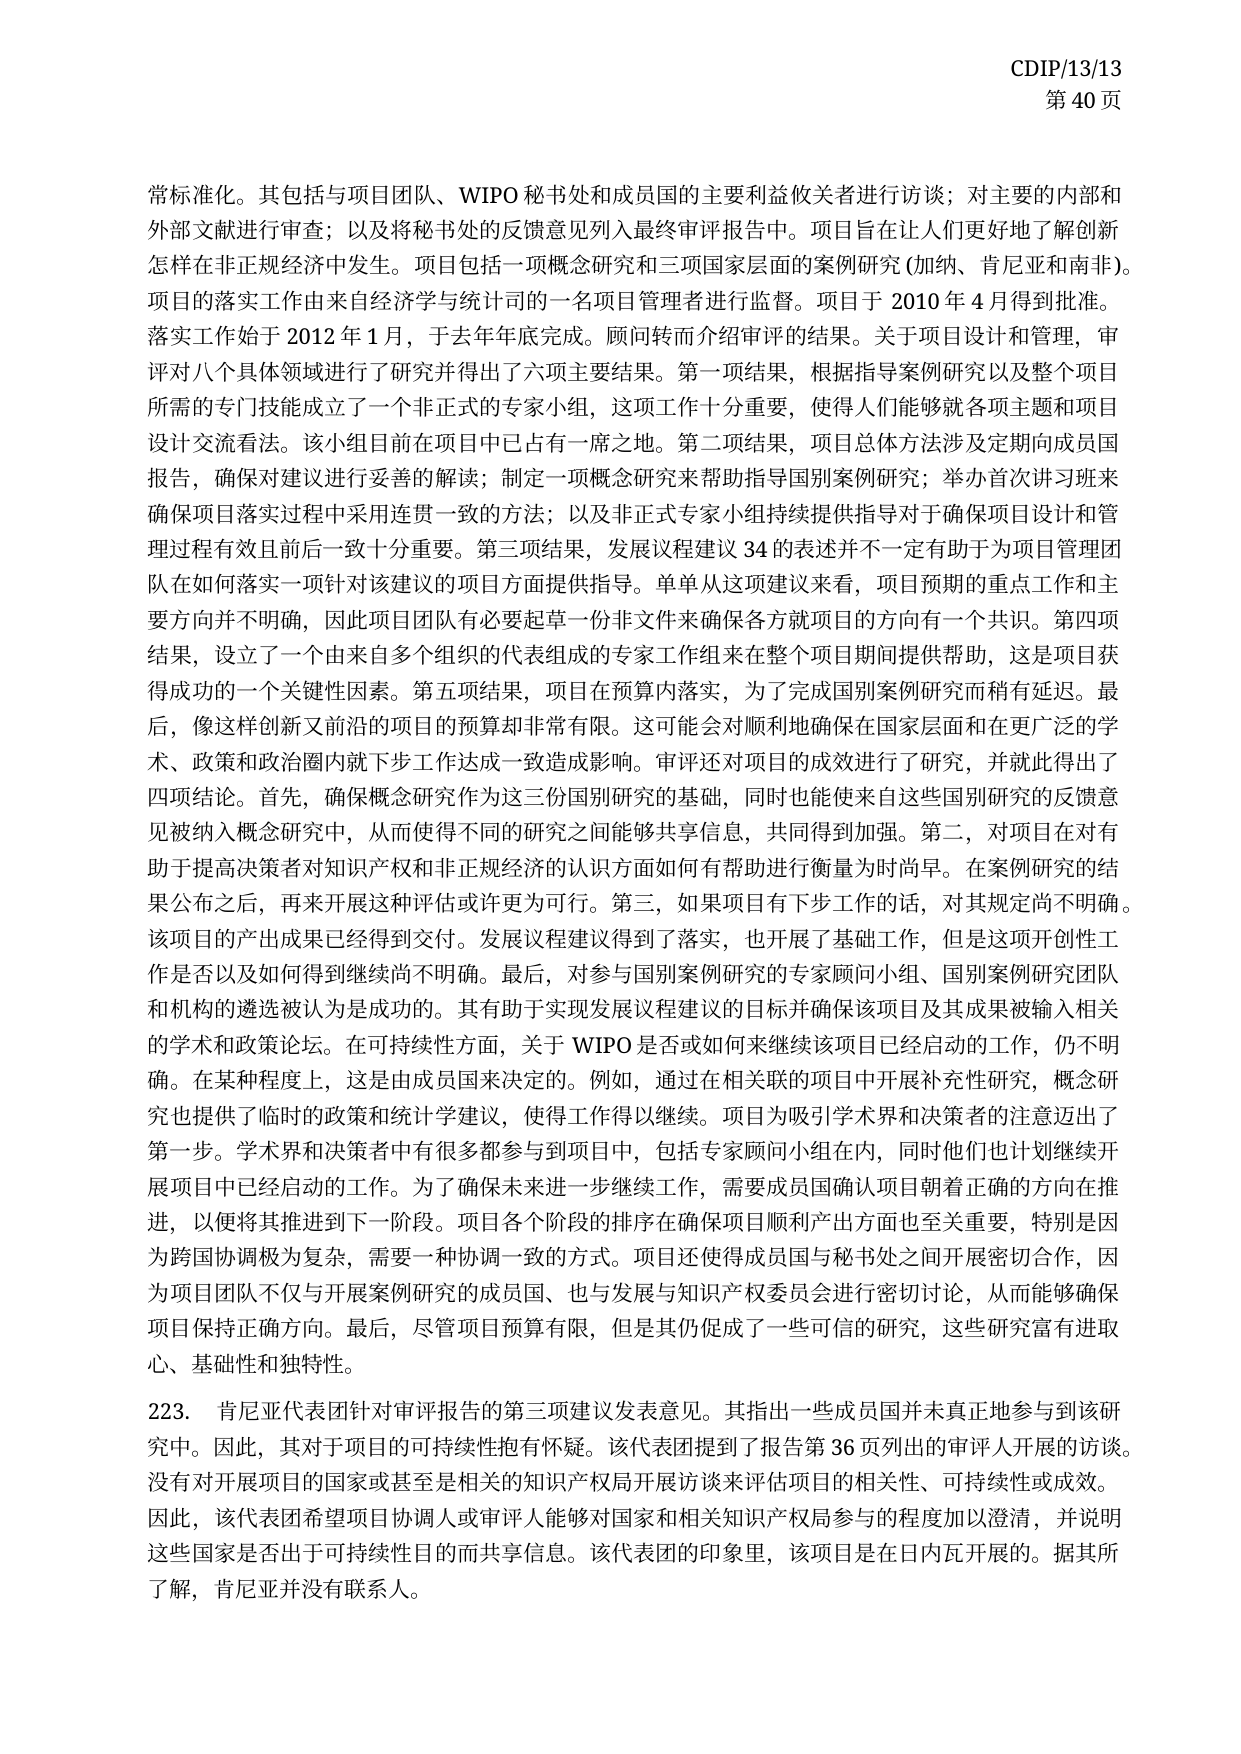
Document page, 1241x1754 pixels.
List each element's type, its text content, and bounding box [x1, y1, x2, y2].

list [148, 174, 1122, 1378]
list 肯尼亚代表团针对审评报告的第三项建议发表意见。其指出一些成员国并未真正地参与到该研究中。因此，其对于项目的可持续性抱有怀疑。该代表团提到了报告第36页列出的审评人开展的访谈。没有对开展项目的国家或甚至是相关的知识产权局开展访谈来评估项目的相关性、可持续性或成效。因此，该代表团希望项目协调人或审评人能够对国家和相关知识产权局参与的程度加以澄清，并说明这些国家是否出于可持续性目的而共享信息。该代表团的印象里，该项目是在日内瓦开展的。据其所了解，肯尼亚并没有联系人。 [148, 1391, 1122, 1603]
